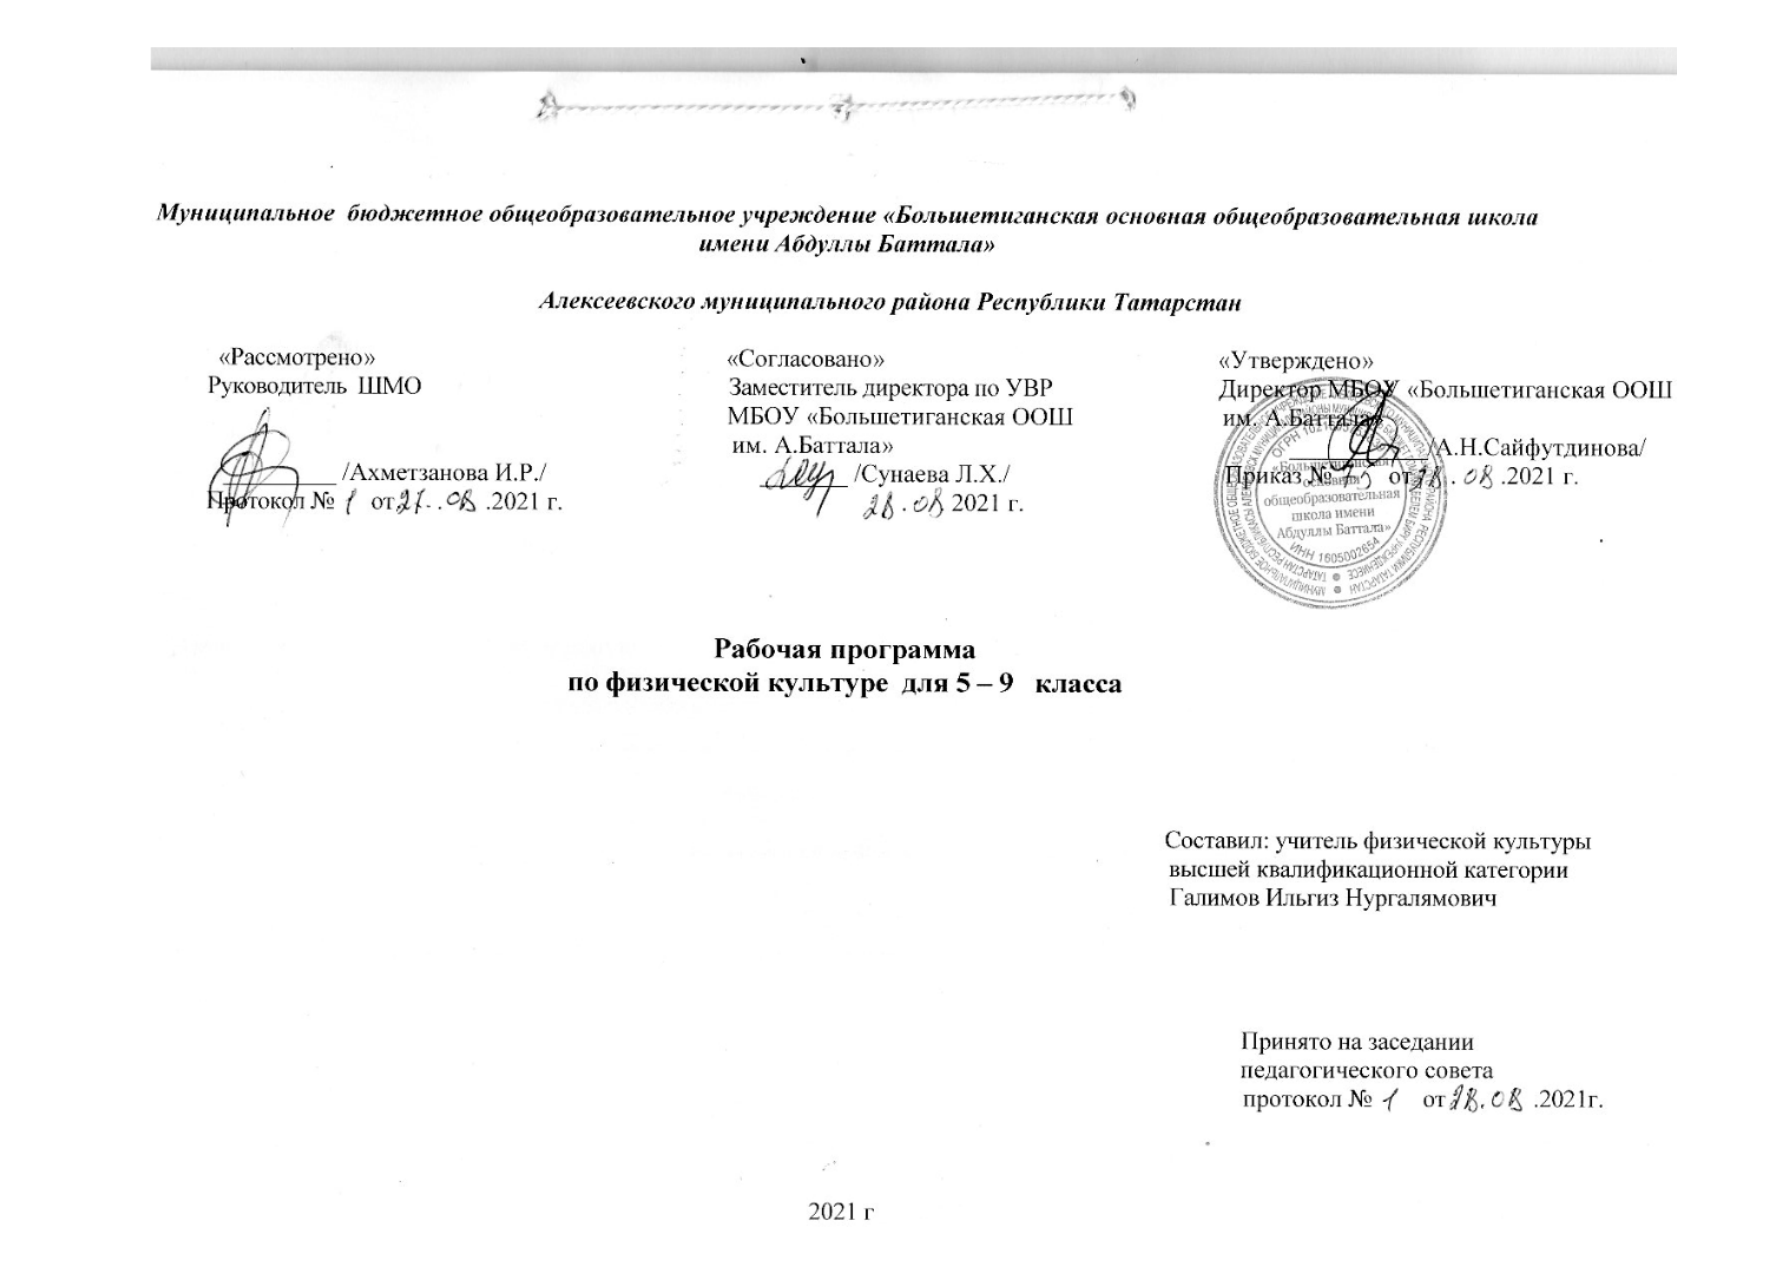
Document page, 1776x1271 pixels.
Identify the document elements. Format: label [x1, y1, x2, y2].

picture [152, 48, 1675, 1227]
